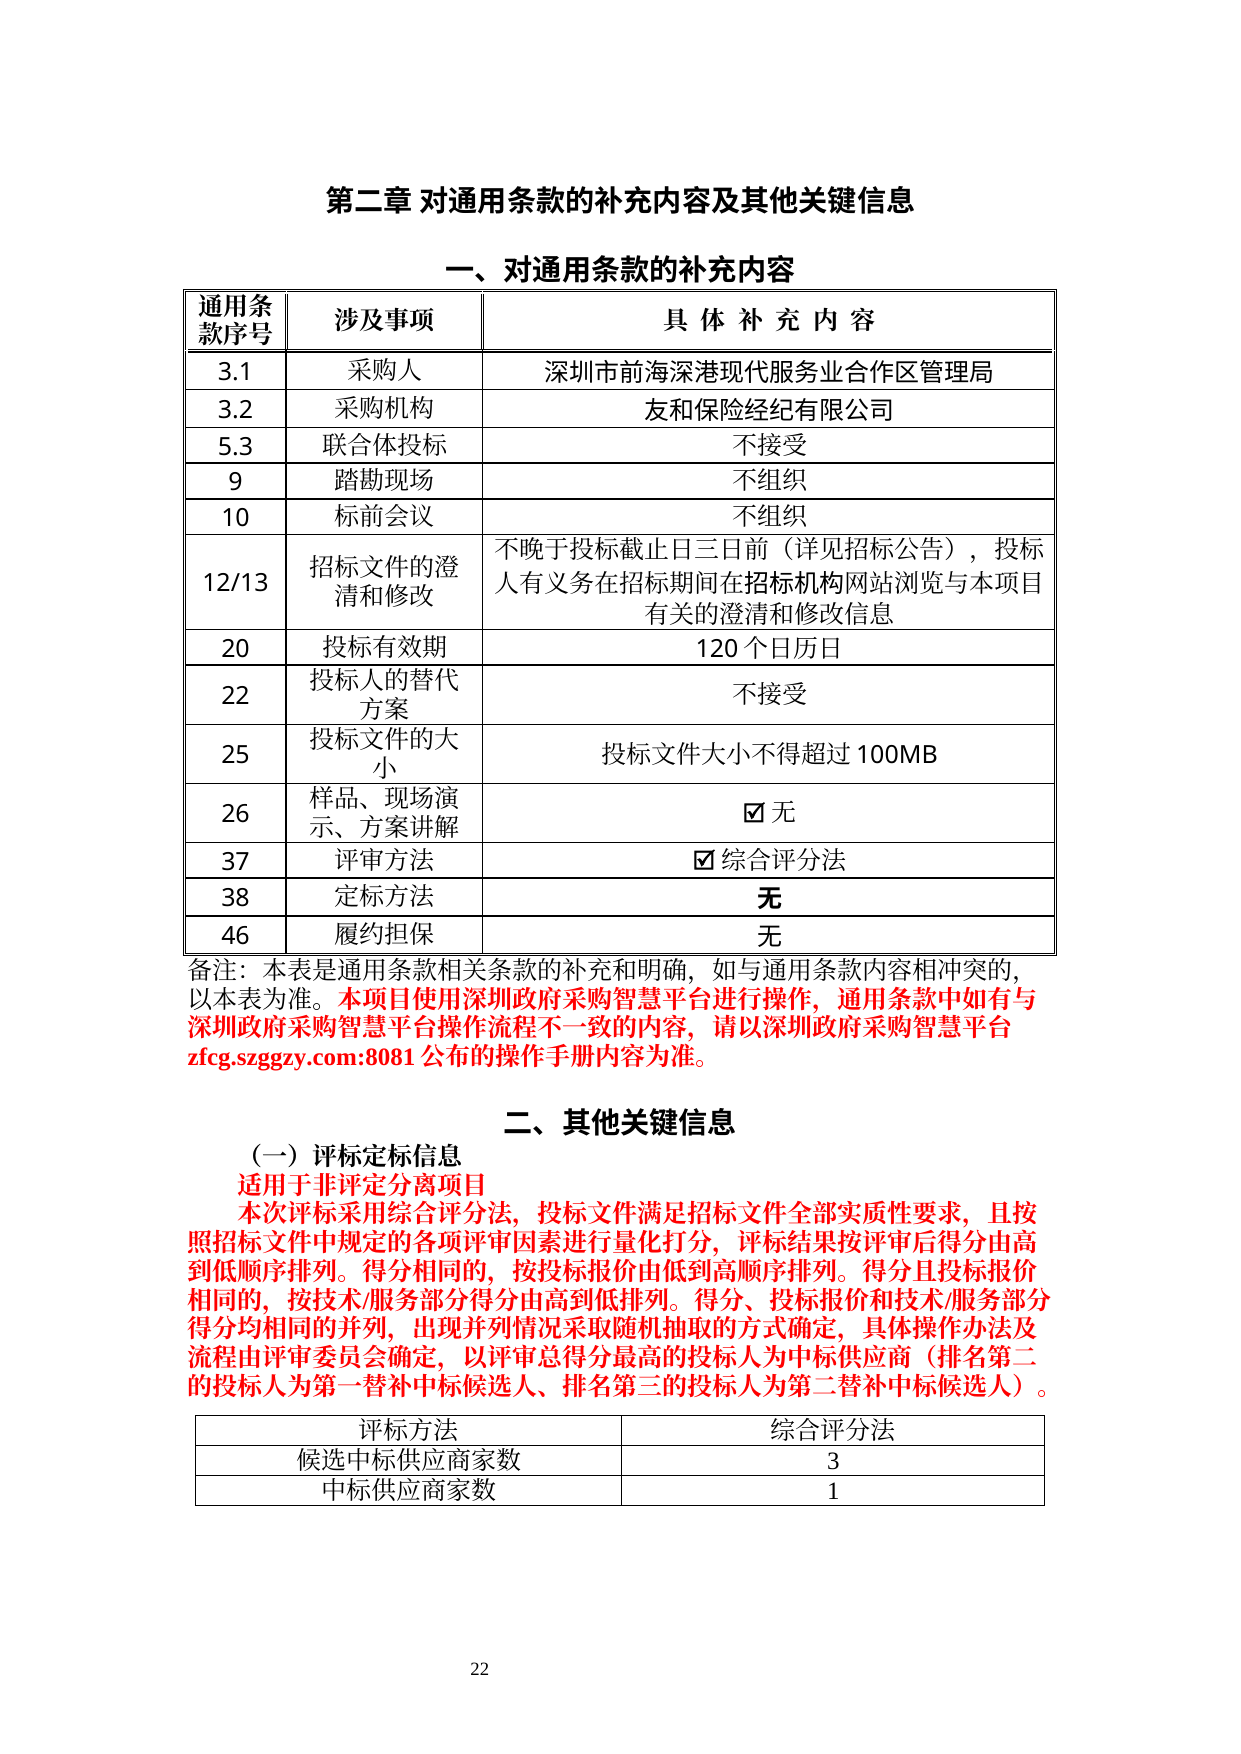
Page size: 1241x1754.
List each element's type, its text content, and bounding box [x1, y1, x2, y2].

text 备注：本表是通用条款相关条款的补充和明确，如与通用条款内容相冲突的，以本表为准。本项目使用深圳政府采购智慧平台进行操作，通用条款中如有与深圳政府采购智慧平台操作流程不一致的内容，请以深圳政府采购智慧平台zfcg.szggzy.com:8081公布的操作手册内容为准。 [187, 956, 1053, 1071]
table_header 涉及事项 [286, 290, 483, 349]
table_cell 深圳市前海深港现代服务业合作区管理局 [483, 349, 1056, 389]
table_cell 候选中标供应商家数 [196, 1446, 621, 1475]
table_cell 3.1 [184, 349, 285, 389]
table_cell 投标文件的大小 [287, 725, 482, 782]
table_cell 不晚于投标截止日三日前（详见招标公告），投标人有义务在招标期间在招标机构网站浏览与本项目有关的澄清和修改信息 [483, 535, 1054, 629]
table_header 具 体 补 充 内 容 [483, 292, 1054, 349]
table_cell 10 [186, 500, 285, 533]
table_header 评标方法 [196, 1416, 621, 1445]
table_cell 投标文件大小不得超过100MB [483, 725, 1054, 782]
subtitle 第二章 对通用条款的补充内容及其他关键信息 [187, 177, 1053, 219]
table_cell 不组织 [483, 500, 1054, 533]
table_cell 联合体投标 [287, 428, 482, 462]
table_cell 投标人的替代方案 [287, 666, 482, 723]
text （一）评标定标信息 [187, 1142, 1053, 1171]
table_cell 不组织 [483, 464, 1054, 498]
table_cell 26 [186, 784, 285, 842]
table_cell 不接受 [483, 666, 1054, 723]
table_cell 无 [483, 784, 1054, 842]
table_cell 不接受 [483, 428, 1054, 462]
table_cell 20 [186, 630, 285, 664]
table_header 综合评分法 [622, 1416, 1044, 1445]
table_cell 招标文件的澄清和修改 [287, 535, 482, 629]
table_cell 中标供应商家数 [196, 1476, 621, 1505]
table_cell 样品、现场演示、方案讲解 [287, 784, 482, 842]
table_header 通用条款序号 [186, 292, 286, 349]
table_cell 无 [483, 917, 1054, 953]
table_cell 46 [186, 917, 285, 953]
table_cell 1 [622, 1476, 1044, 1505]
table_cell 3.2 [186, 390, 285, 427]
table_cell 37 [186, 843, 285, 877]
table_cell 120个日历日 [483, 630, 1054, 664]
text 一、对通用条款的补充内容 [187, 246, 1053, 289]
table_cell 投标有效期 [287, 630, 482, 664]
table_cell 25 [186, 725, 285, 782]
text 适用于非评定分离项目 [187, 1171, 1053, 1199]
table_cell 履约担保 [287, 917, 482, 953]
table_cell 3 [622, 1446, 1044, 1475]
table_cell 无 [483, 879, 1054, 915]
table_cell 评审方法 [287, 843, 482, 877]
table_cell 9 [186, 464, 285, 498]
table_cell 采购机构 [287, 390, 482, 427]
text 本次评标采用综合评分法，投标文件满足招标文件全部实质性要求，且按照招标文件中规定的各项评审因素进行量化打分，评标结果按评审后得分由高到低顺序排列。得分相同的，按投标报价由低到高顺序排列。得分且投标报价相同的，按技术/服务部分得分由高到低排列。得分、投标报价和技术/服务部分得分均相同的并列，出现并列情况采取随机抽取的方式确定，具体操作办法及流程由评审委员会确定，以评审总得分最高的投标人为中标供应商（排名第二的投标人为第一替补中标候选人、排名第三的投标人为第二替补中标候选人）。 [187, 1199, 1053, 1401]
table_cell 38 [186, 879, 285, 915]
table_cell 标前会议 [287, 500, 482, 533]
table_cell 12/13 [186, 535, 285, 629]
table_cell 采购人 [287, 353, 482, 389]
table_cell 踏勘现场 [287, 464, 482, 498]
table_cell 5.3 [186, 428, 285, 462]
table_cell 定标方法 [287, 879, 482, 915]
table_cell 22 [186, 666, 285, 723]
table_cell 综合评分法 [483, 843, 1054, 877]
table_cell 友和保险经纪有限公司 [483, 390, 1054, 427]
text 二、其他关键信息 [187, 1100, 1053, 1142]
